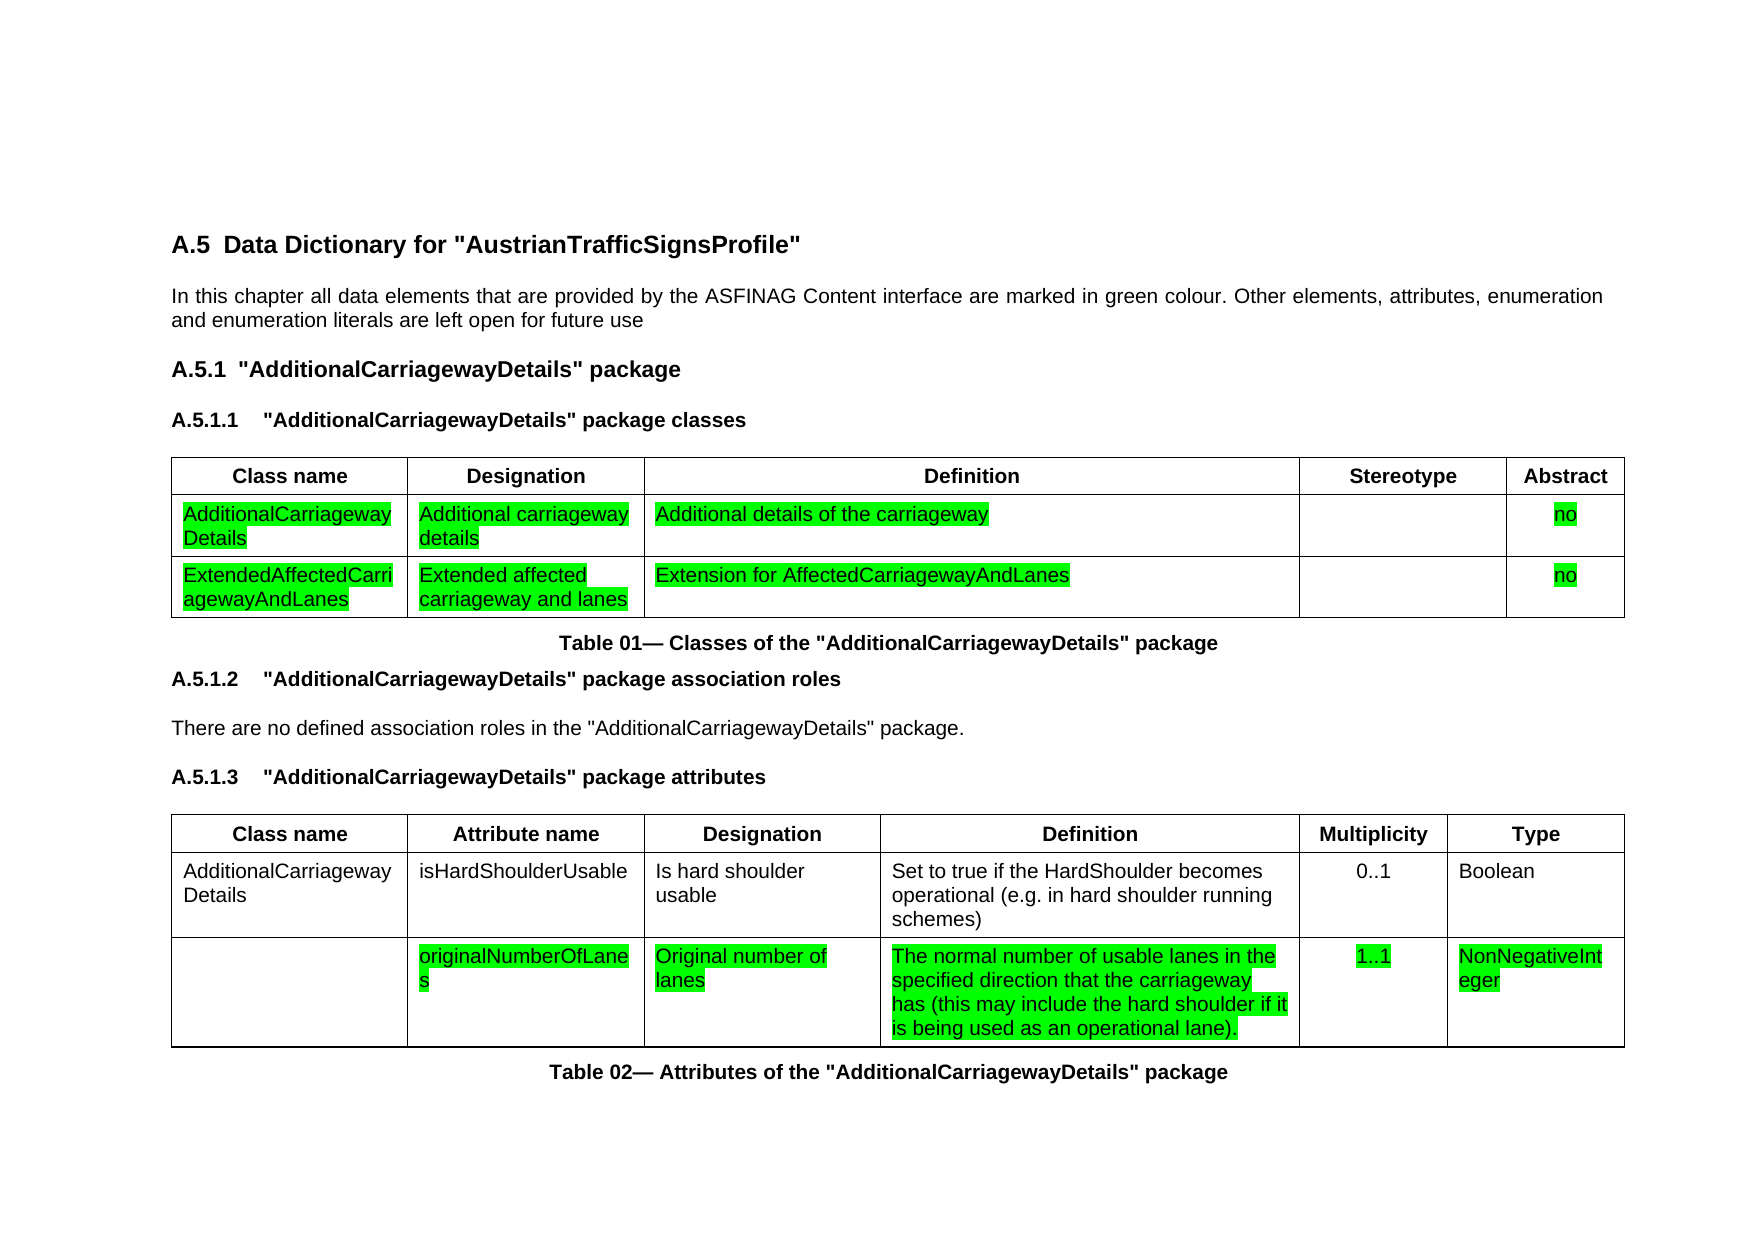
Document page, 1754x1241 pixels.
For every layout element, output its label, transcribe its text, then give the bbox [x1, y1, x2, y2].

table_cell Boolean [1448, 853, 1624, 937]
table_cell no [1507, 557, 1624, 617]
table_cell [1300, 557, 1506, 617]
table_header Stereotype [1300, 458, 1506, 494]
table_cell NonNegativeInteger [1448, 938, 1624, 1046]
title Table 2— Attributes of the "AdditionalCarriagewayDetails" package [171, 1060, 1606, 1084]
table_header Multiplicity [1300, 815, 1447, 852]
table_cell 0..1 [1300, 853, 1447, 937]
table_cell [172, 938, 407, 1046]
table_header Definition [881, 815, 1299, 852]
table_cell Additional details of the carriageway [645, 495, 1299, 556]
table_cell Extended affected carriageway and lanes [408, 557, 644, 617]
table_cell Original number of lanes [645, 938, 880, 1046]
table_cell The normal number of usable lanes in the specified direction that the carriageway has (this may include the hard shoulder if it is being used as an operational lane). [881, 938, 1299, 1046]
text There are no defined association roles in the "AdditionalCarriagewayDetails" package. [171, 716, 1606, 740]
table_header Class name [172, 815, 407, 852]
table_header Type [1448, 815, 1624, 852]
table_cell ExtendedAffectedCarriagewayAndLanes [172, 557, 407, 617]
table_cell AdditionalCarriagewayDetails [172, 495, 407, 556]
text In this chapter all data elements that are provided by the ASFINAG Content interface are marked in green colour. Other elements, attributes, enumeration and enumeration literals are left open for future use [171, 284, 1606, 332]
table_cell Set to true if the HardShoulder becomes operational (e.g. in hard shoulder running schemes) [881, 853, 1299, 937]
list "AdditionalCarriagewayDetails" package association roles [171, 667, 1606, 691]
table_header Class name [172, 458, 407, 494]
table_cell Is hard shoulder usable [645, 853, 880, 937]
text Data Dictionary for "AustrianTrafficSignsProfile" [171, 231, 1606, 259]
table_cell [1300, 495, 1506, 556]
table_header Designation [645, 815, 880, 852]
table_header Abstract [1507, 458, 1624, 494]
table_cell Extension for AffectedCarriagewayAndLanes [645, 557, 1299, 617]
title Table 1— Classes of the "AdditionalCarriagewayDetails" package [171, 631, 1606, 655]
list "AdditionalCarriagewayDetails" package classes [171, 408, 1606, 432]
table_cell 1..1 [1300, 938, 1447, 1046]
table_cell no [1507, 495, 1624, 556]
list "AdditionalCarriagewayDetails" package [171, 357, 1606, 383]
table_cell Additional carriageway details [408, 495, 644, 556]
table_cell AdditionalCarriagewayDetails [172, 853, 407, 937]
table_cell originalNumberOfLanes [408, 938, 644, 1046]
list "AdditionalCarriagewayDetails" package attributes [171, 765, 1606, 789]
table_header Definition [645, 458, 1299, 494]
table_header Designation [408, 458, 644, 494]
table_header Attribute name [408, 815, 644, 852]
table_cell isHardShoulderUsable [408, 853, 644, 937]
